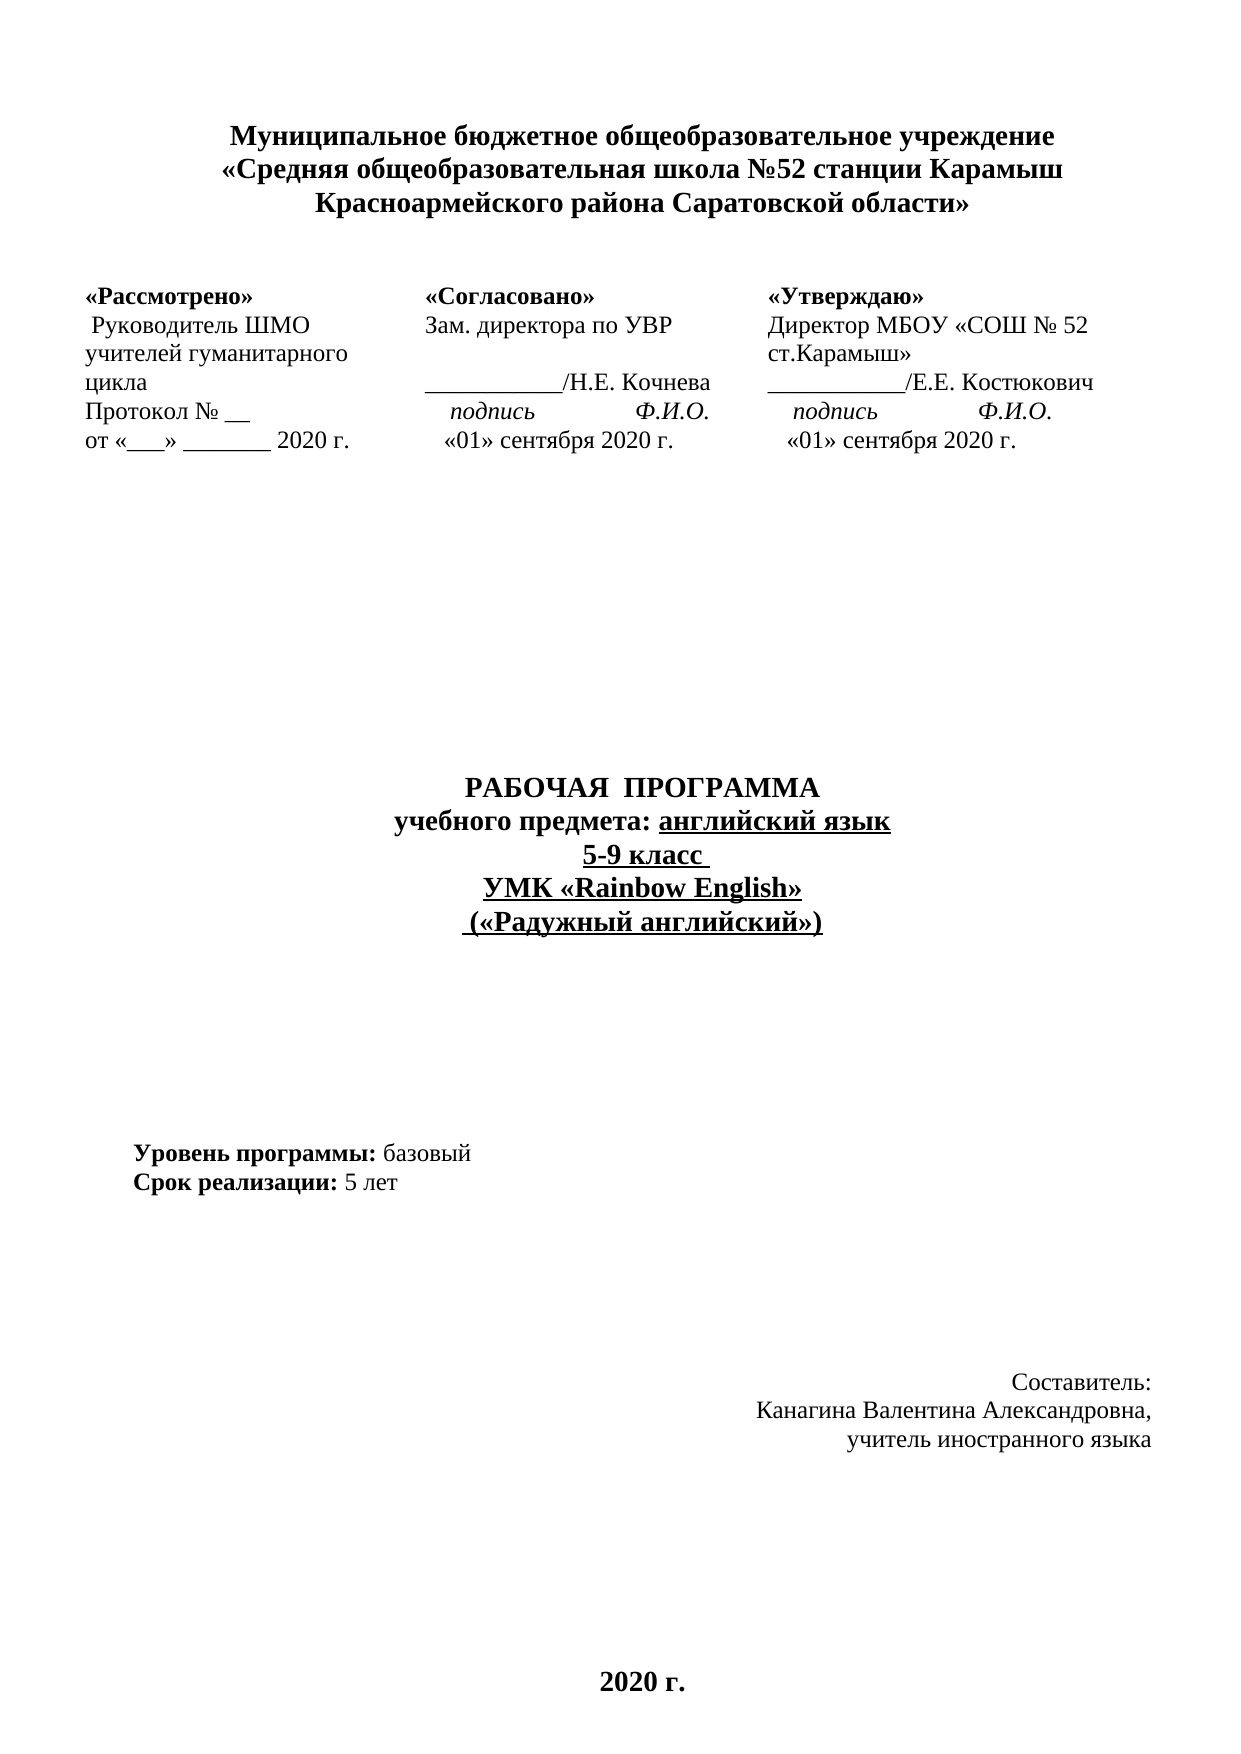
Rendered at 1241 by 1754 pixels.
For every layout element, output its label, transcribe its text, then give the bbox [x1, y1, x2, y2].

table_header «Рассмотрено» Руководитель ШМО учителей гуманитарного цикла Протокол № __ от «___» _______ 2020 г. [74, 281, 414, 482]
text «Средняя общеобразовательная школа №52 станции Карамыш Красноармейского района Саратовской области» [133, 152, 1152, 219]
text Канагина Валентина Александровна, [133, 1395, 1152, 1424]
text Муниципальное бюджетное общеобразовательное учреждение [133, 118, 1152, 152]
text УМК «Rainbow English» [133, 870, 1152, 904]
text Уровень программы: базовый [133, 1138, 1152, 1167]
text («Радужный английский») [133, 904, 1152, 937]
table_header «Согласовано» Зам. директора по УВР ___________/Н.Е. Кочнева подпись Ф.И.О. «01» сентября 2020 г. [414, 281, 756, 482]
text учебного предмета: английский язык [133, 803, 1152, 837]
text учитель иностранного языка [133, 1424, 1152, 1453]
text Срок реализации: 5 лет [133, 1167, 1152, 1196]
text РАБОЧАЯ ПРОГРАММА [133, 770, 1152, 803]
text 2020 г. [133, 1664, 1152, 1697]
text 5-9 класс [133, 837, 1152, 870]
table_header «Утверждаю» Директор МБОУ «СОШ № 52 ст.Карамыш» ___________/Е.Е. Костюкович подпись Ф.И.О. «01» сентября 2020 г. [756, 281, 1119, 482]
text Составитель: [133, 1367, 1152, 1395]
